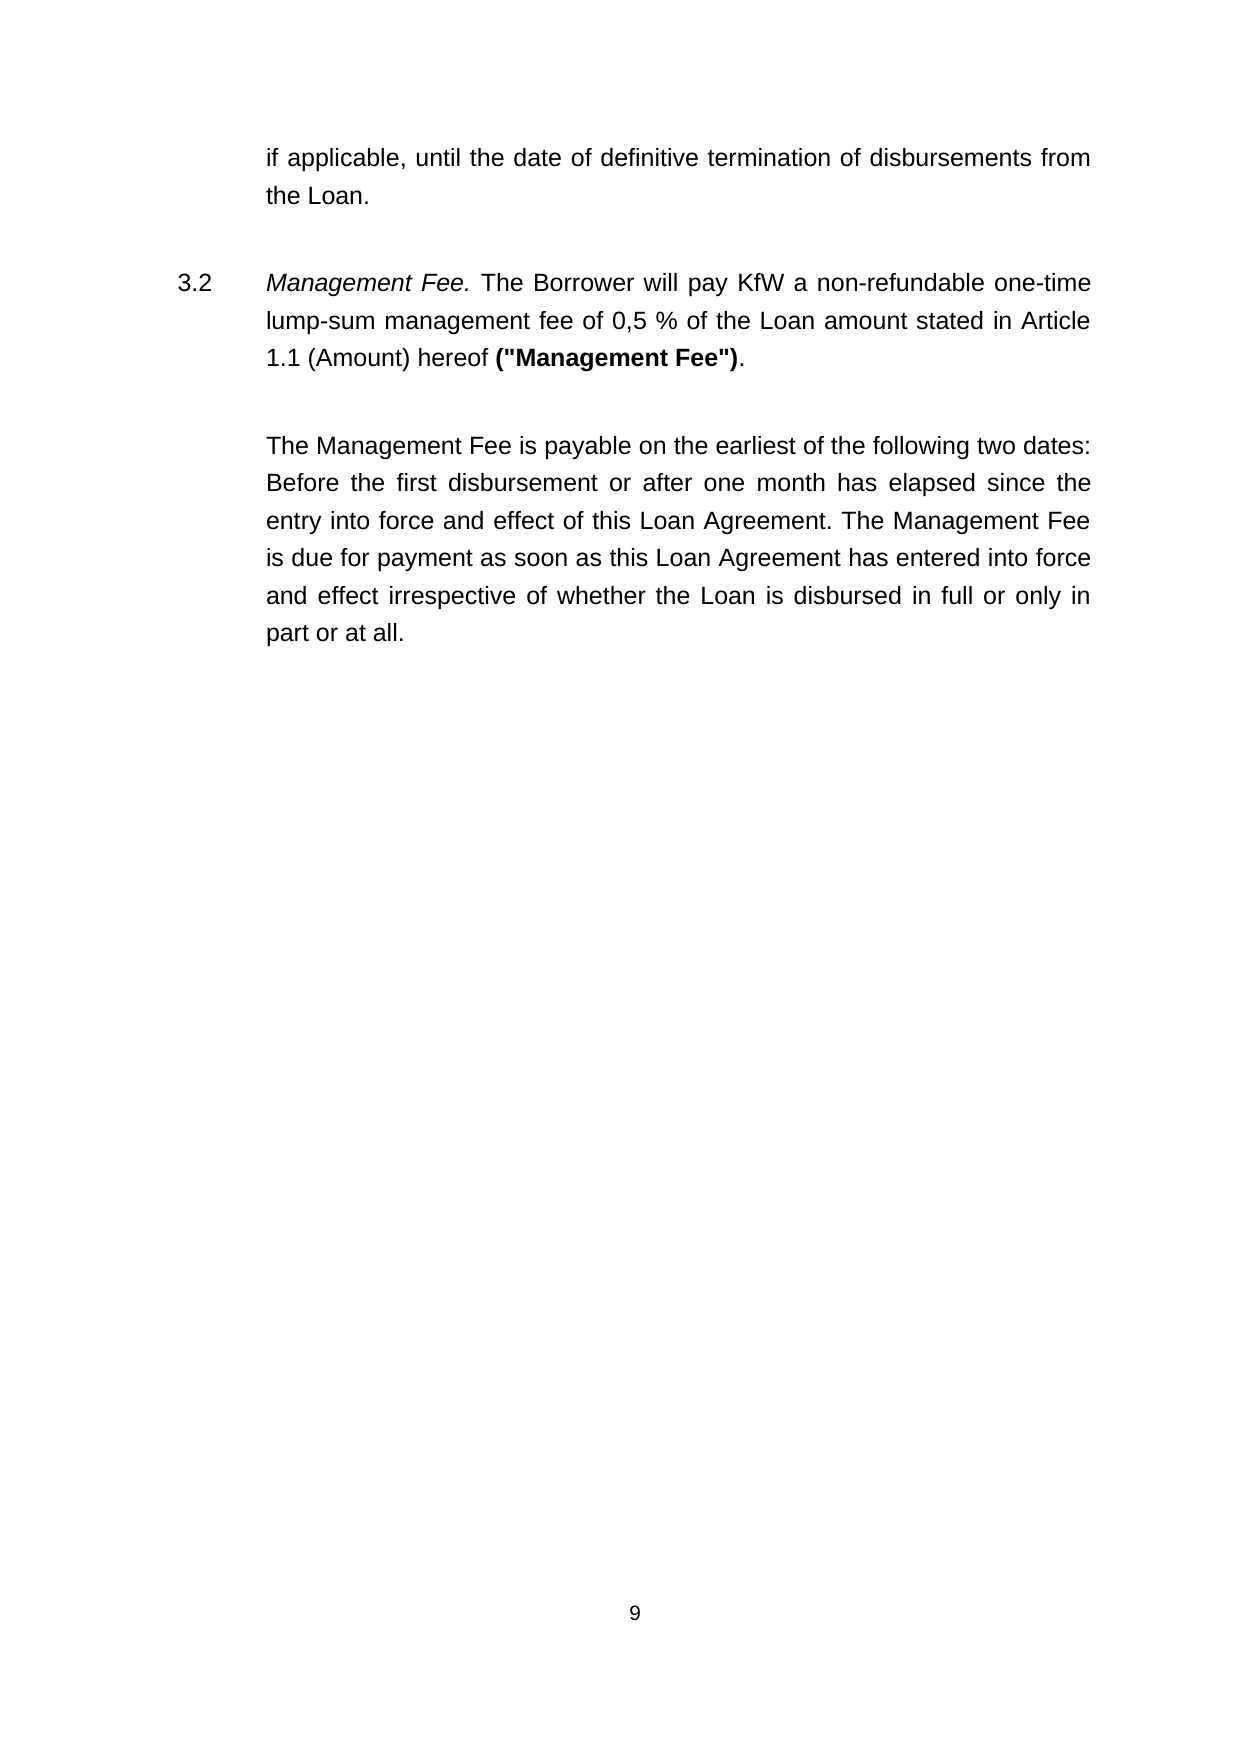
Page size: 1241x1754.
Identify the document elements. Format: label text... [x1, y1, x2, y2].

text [266, 137, 1092, 212]
list Management Fee. The Borrower will pay KfW a non-refundable one-time lump-sum management fee of 0,5 % of the Loan amount stated in Article 1.1 (Amount) hereof ("Management Fee"). [177, 262, 1092, 374]
text The Management Fee is payable on the earliest of the following two dates: Before the first disbursement or after one month has elapsed since the entry into force and effect of this Loan Agreement. The Management Fee is due for payment as soon as this Loan Agreement has entered into force and effect irrespective of whether the Loan is disbursed in full or only in part or at all. [266, 424, 1092, 649]
